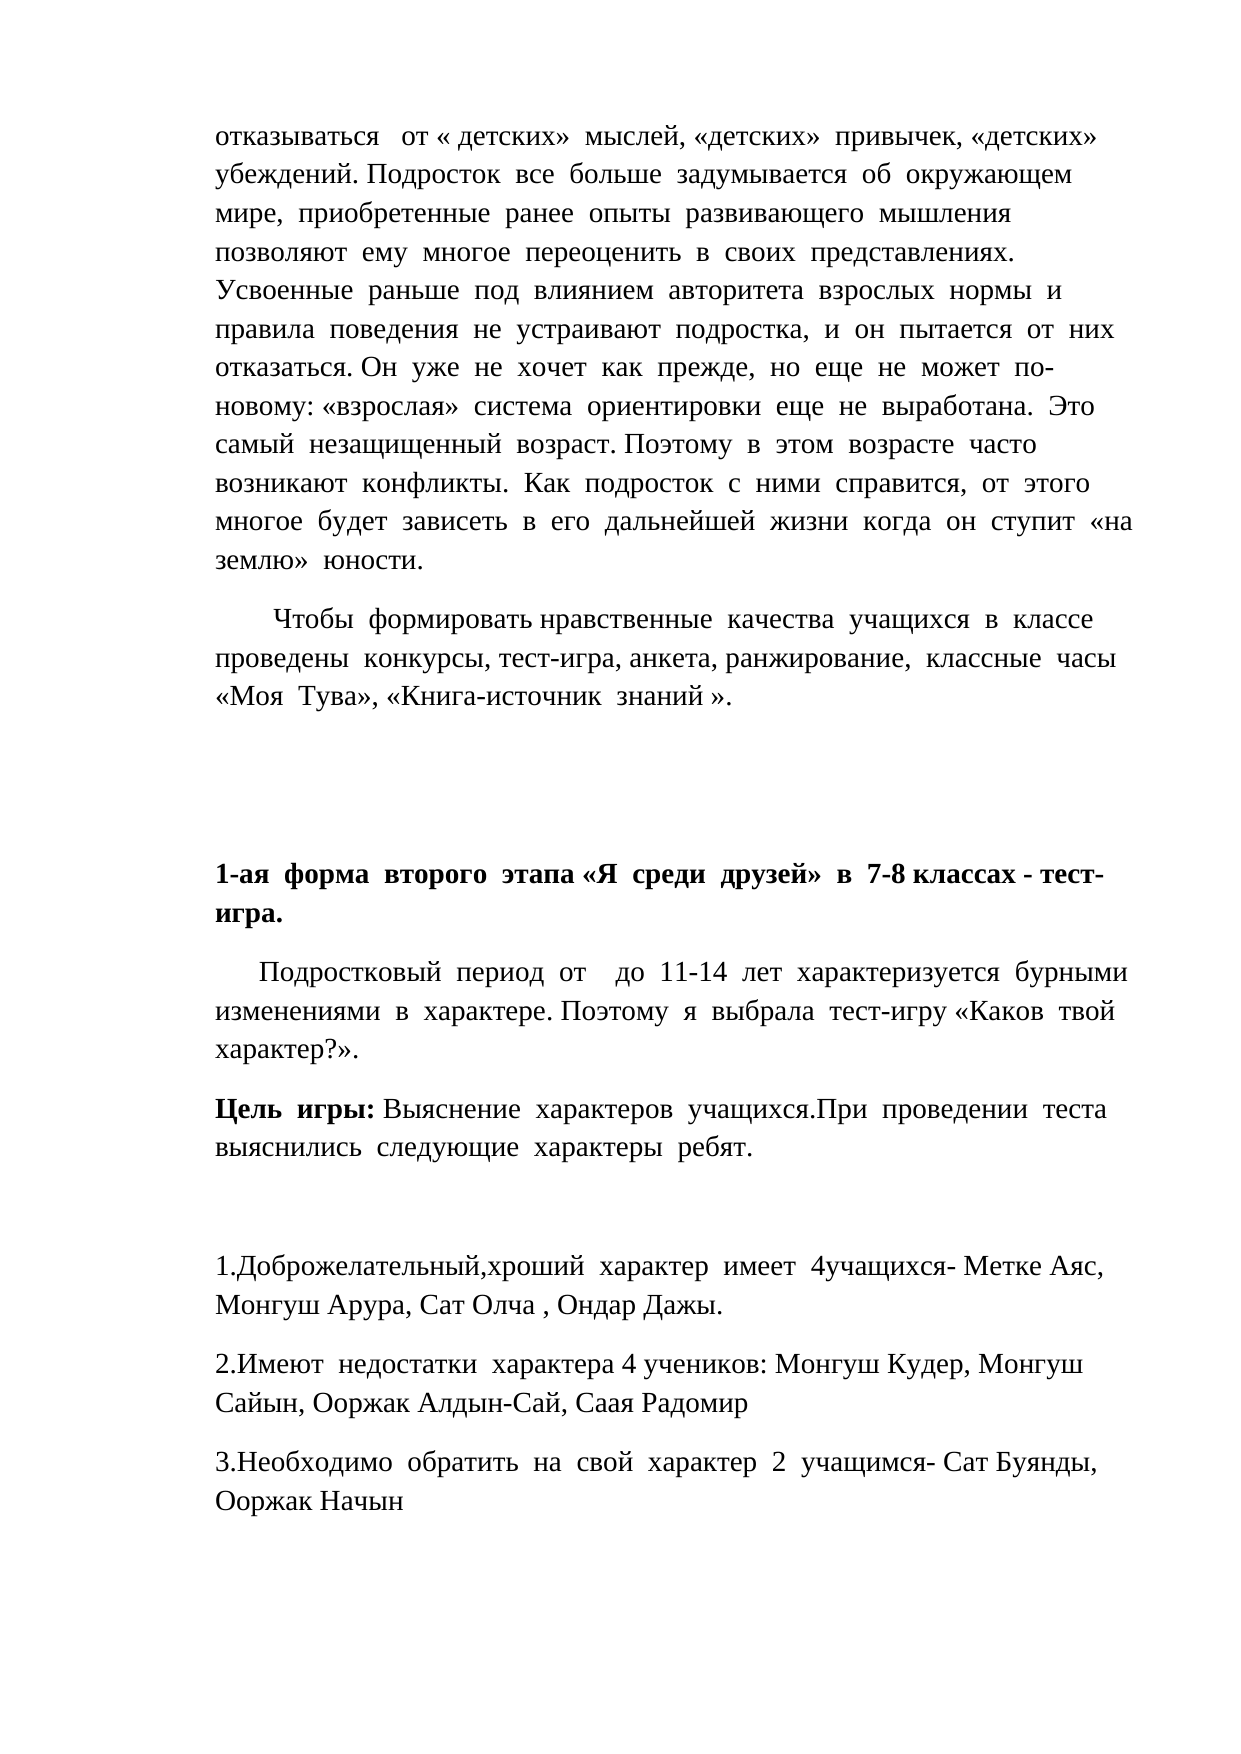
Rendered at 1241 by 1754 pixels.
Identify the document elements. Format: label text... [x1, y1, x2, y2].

text 3.Необходимо обратить на свой характер 2 учащимся- Сат Буянды, Ооржак Начын [215, 1444, 1152, 1516]
text Подростковый период от до 11-14 лет характеризуется бурными изменениями в характере. Поэтому я выбрала тест-игру «Каков твой характер?». [215, 954, 1152, 1065]
text 2.Имеют недостатки характера 4 учеников: Монгуш Кудер, Монгуш Сайын, Ооржак Алдын-Сай, Саая Радомир [215, 1346, 1152, 1418]
text 1.Доброжелательный,хроший характер имеет 4учащихся- Метке Аяс, Монгуш Арура, Сат Олча , Ондар Дажы. [215, 1248, 1152, 1320]
text 1-ая форма второго этапа «Я среди друзей» в 7-8 классах - тест-игра. [215, 857, 1152, 929]
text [215, 118, 1152, 576]
text Цель игры: Выяснение характеров учащихся.При проведении теста выяснились следующие характеры ребят. [215, 1091, 1152, 1163]
text Чтобы формировать нравственные качества учащихся в классе проведены конкурсы, тест-игра, анкета, ранжирование, классные часы «Моя Тува», «Книга-источник знаний ». [215, 601, 1152, 712]
